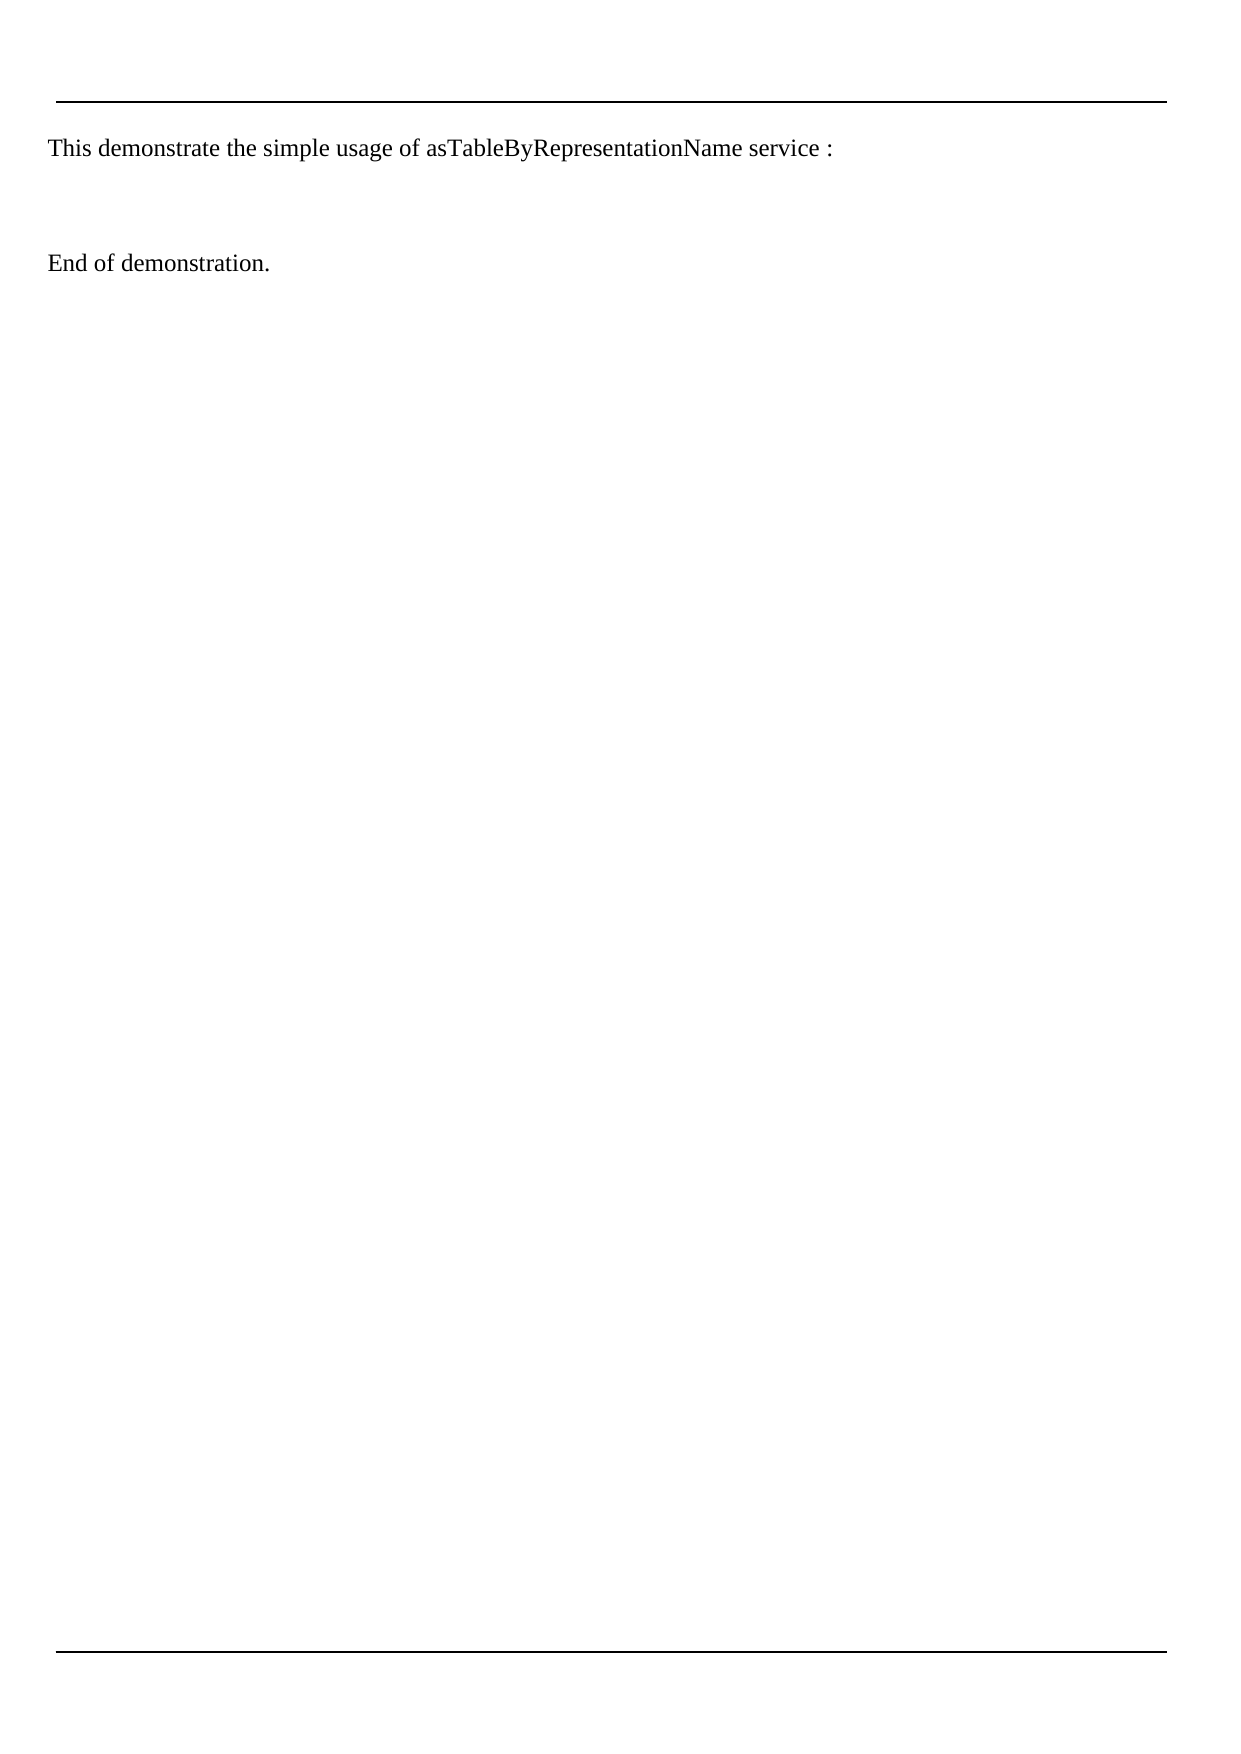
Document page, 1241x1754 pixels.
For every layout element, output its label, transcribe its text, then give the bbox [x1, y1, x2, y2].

text End of demonstration. [47, 248, 1175, 277]
text This demonstrate the simple usage of asTableByRepresentationName service : [47, 133, 1175, 162]
